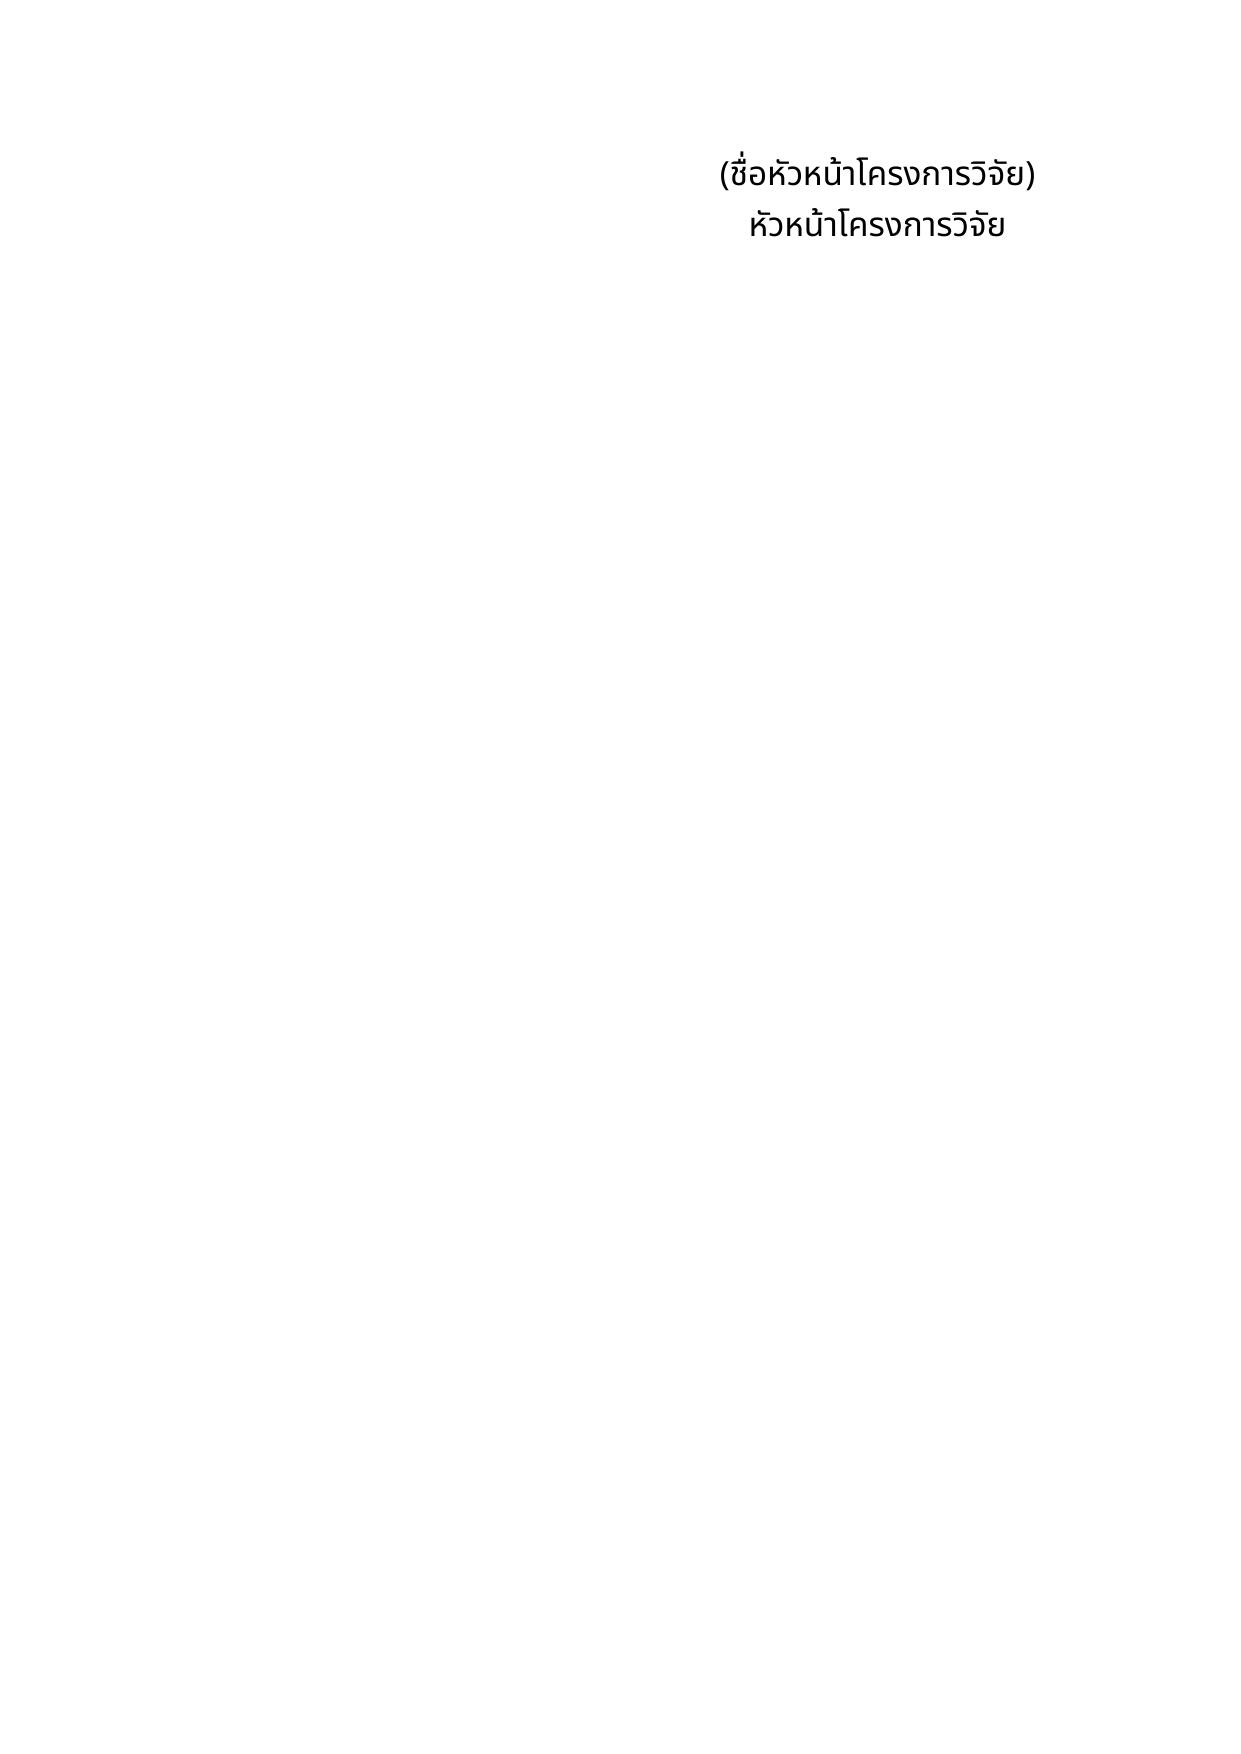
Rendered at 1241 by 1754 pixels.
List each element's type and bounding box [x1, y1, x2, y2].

text [637, 150, 1117, 251]
